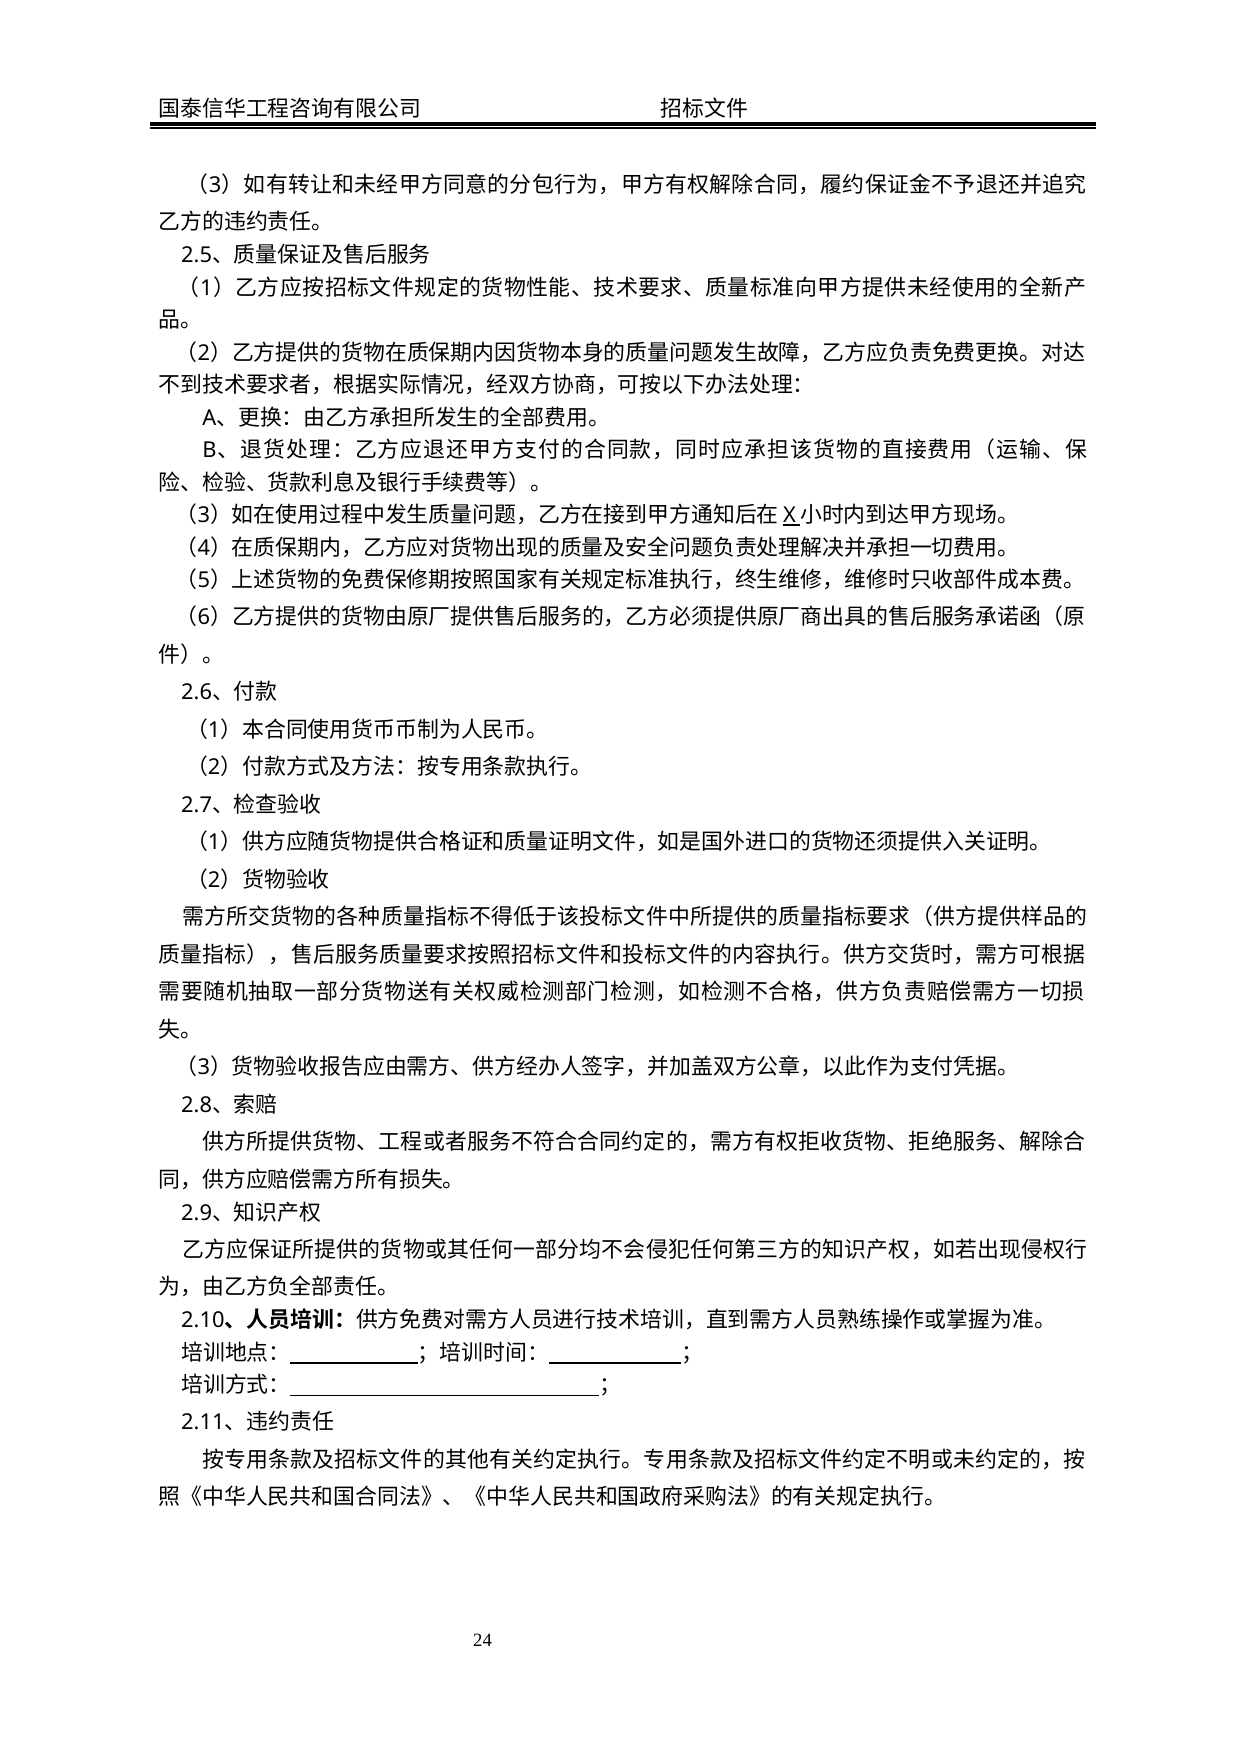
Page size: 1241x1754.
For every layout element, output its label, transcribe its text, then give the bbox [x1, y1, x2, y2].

text （4）在质保期内，乙方应对货物出现的质量及安全问题负责处理解决并承担一切费用。 [158, 529, 1088, 562]
text A、更换：由乙方承担所发生的全部费用。 [158, 399, 1088, 432]
text （2）付款方式及方法：按专用条款执行。 [158, 744, 1088, 782]
text 乙方应保证所提供的货物或其任何一部分均不会侵犯任何第三方的知识产权，如若出现侵权行为，由乙方负全部责任。 [158, 1227, 1088, 1302]
text 2.7、检查验收 [158, 782, 1088, 819]
text 供方所提供货物、工程或者服务不符合合同约定的，需方有权拒收货物、拒绝服务、解除合同，供方应赔偿需方所有损失。 [158, 1119, 1088, 1194]
text 2.11、违约责任 [158, 1399, 1088, 1437]
text 培训地点： ；培训时间： ； [158, 1334, 1088, 1367]
text 2.9、知识产权 [158, 1194, 1088, 1227]
text （3）如有转让和未经甲方同意的分包行为，甲方有权解除合同，履约保证金不予退还并追究乙方的违约责任。 [158, 162, 1088, 237]
text B、退货处理：乙方应退还甲方支付的合同款，同时应承担该货物的直接费用（运输、保险、检验、货款利息及银行手续费等）。 [158, 432, 1088, 497]
text 需方所交货物的各种质量指标不得低于该投标文件中所提供的质量指标要求（供方提供样品的质量指标），售后服务质量要求按照招标文件和投标文件的内容执行。供方交货时，需方可根据需要随机抽取一部分货物送有关权威检测部门检测，如检测不合格，供方负责赔偿需方一切损失。 [158, 894, 1088, 1044]
text 2.6、付款 [158, 669, 1088, 707]
text （1）乙方应按招标文件规定的货物性能、技术要求、质量标准向甲方提供未经使用的全新产品。 [158, 269, 1088, 334]
text （3）如在使用过程中发生质量问题，乙方在接到甲方通知后在X小时内到达甲方现场。 [158, 497, 1088, 529]
text （5）上述货物的免费保修期按照国家有关规定标准执行，终生维修，维修时只收部件成本费。 [158, 562, 1088, 594]
text 2.10、人员培训：供方免费对需方人员进行技术培训，直到需方人员熟练操作或掌握为准。 [158, 1302, 1088, 1334]
text （1）本合同使用货币币制为人民币。 [158, 707, 1088, 744]
text （2）乙方提供的货物在质保期内因货物本身的质量问题发生故障，乙方应负责免费更换。对达不到技术要求者，根据实际情况，经双方协商，可按以下办法处理： [158, 334, 1088, 399]
text 2.5、质量保证及售后服务 [158, 237, 1088, 269]
text 2.8、索赔 [158, 1082, 1088, 1119]
text 按专用条款及招标文件的其他有关约定执行。专用条款及招标文件约定不明或未约定的，按照《中华人民共和国合同法》、《中华人民共和国政府采购法》的有关规定执行。 [158, 1437, 1088, 1512]
text （6）乙方提供的货物由原厂提供售后服务的，乙方必须提供原厂商出具的售后服务承诺函（原件）。 [158, 594, 1088, 669]
text 培训方式： ； [158, 1367, 1088, 1399]
text （3）货物验收报告应由需方、供方经办人签字，并加盖双方公章，以此作为支付凭据。 [158, 1044, 1088, 1082]
text （2）货物验收 [158, 857, 1088, 894]
text （1）供方应随货物提供合格证和质量证明文件，如是国外进口的货物还须提供入关证明。 [158, 819, 1088, 857]
